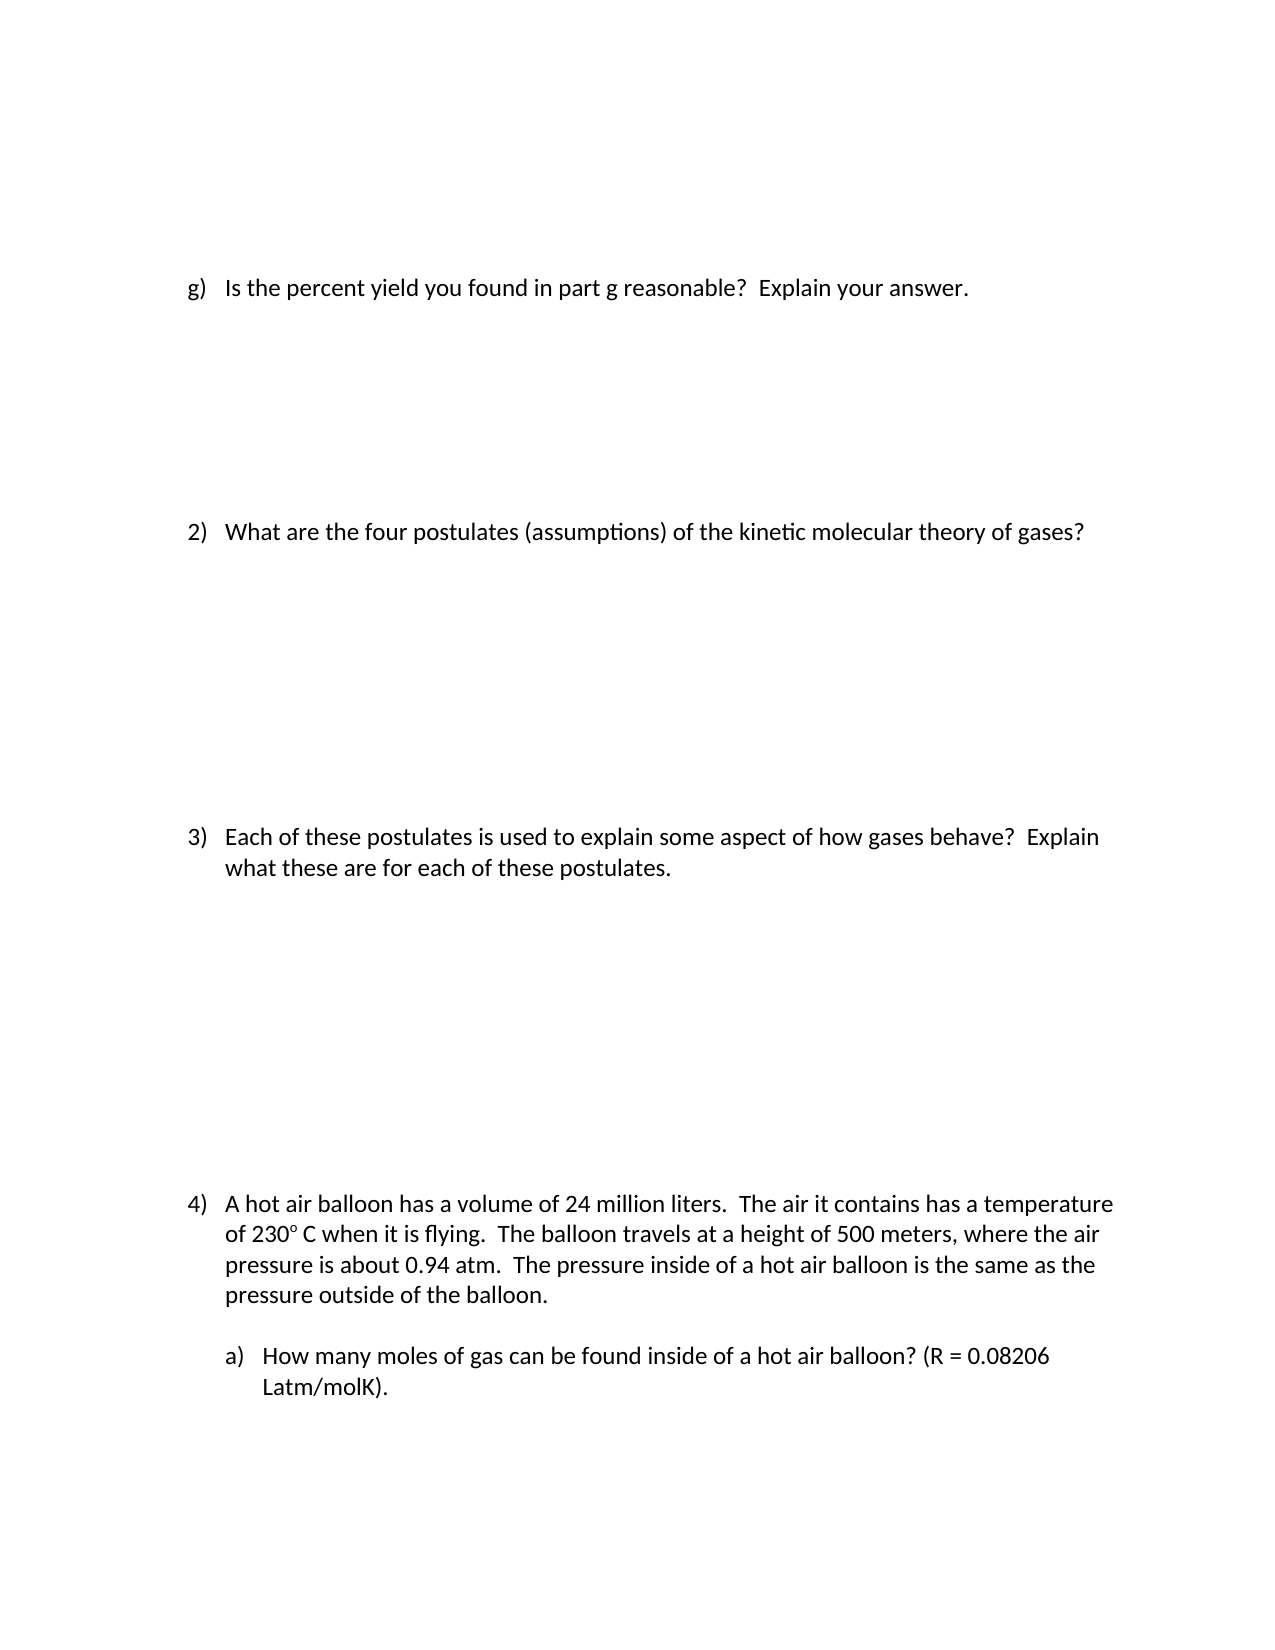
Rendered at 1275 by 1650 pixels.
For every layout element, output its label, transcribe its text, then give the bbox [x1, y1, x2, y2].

list A hot air balloon has a volume of 24 million liters. The air it contains has a temperature of 230o C when it is flying. The balloon travels at a height of 500 meters, where the air pressure is about 0.94 atm. The pressure inside of a hot air balloon is the same as the pressure outside of the balloon. [187, 1188, 1125, 1310]
list What are the four postulates (assumptions) of the kinetic molecular theory of gases? [187, 516, 1125, 547]
text g) Is the percent yield you found in part g reasonable? Explain your answer. [187, 272, 1125, 303]
list How many moles of gas can be found inside of a hot air balloon? (R = 0.08206 Latm/molK). [225, 1340, 1125, 1401]
list Each of these postulates is used to explain some aspect of how gases behave? Explain what these are for each of these postulates. [187, 821, 1125, 882]
